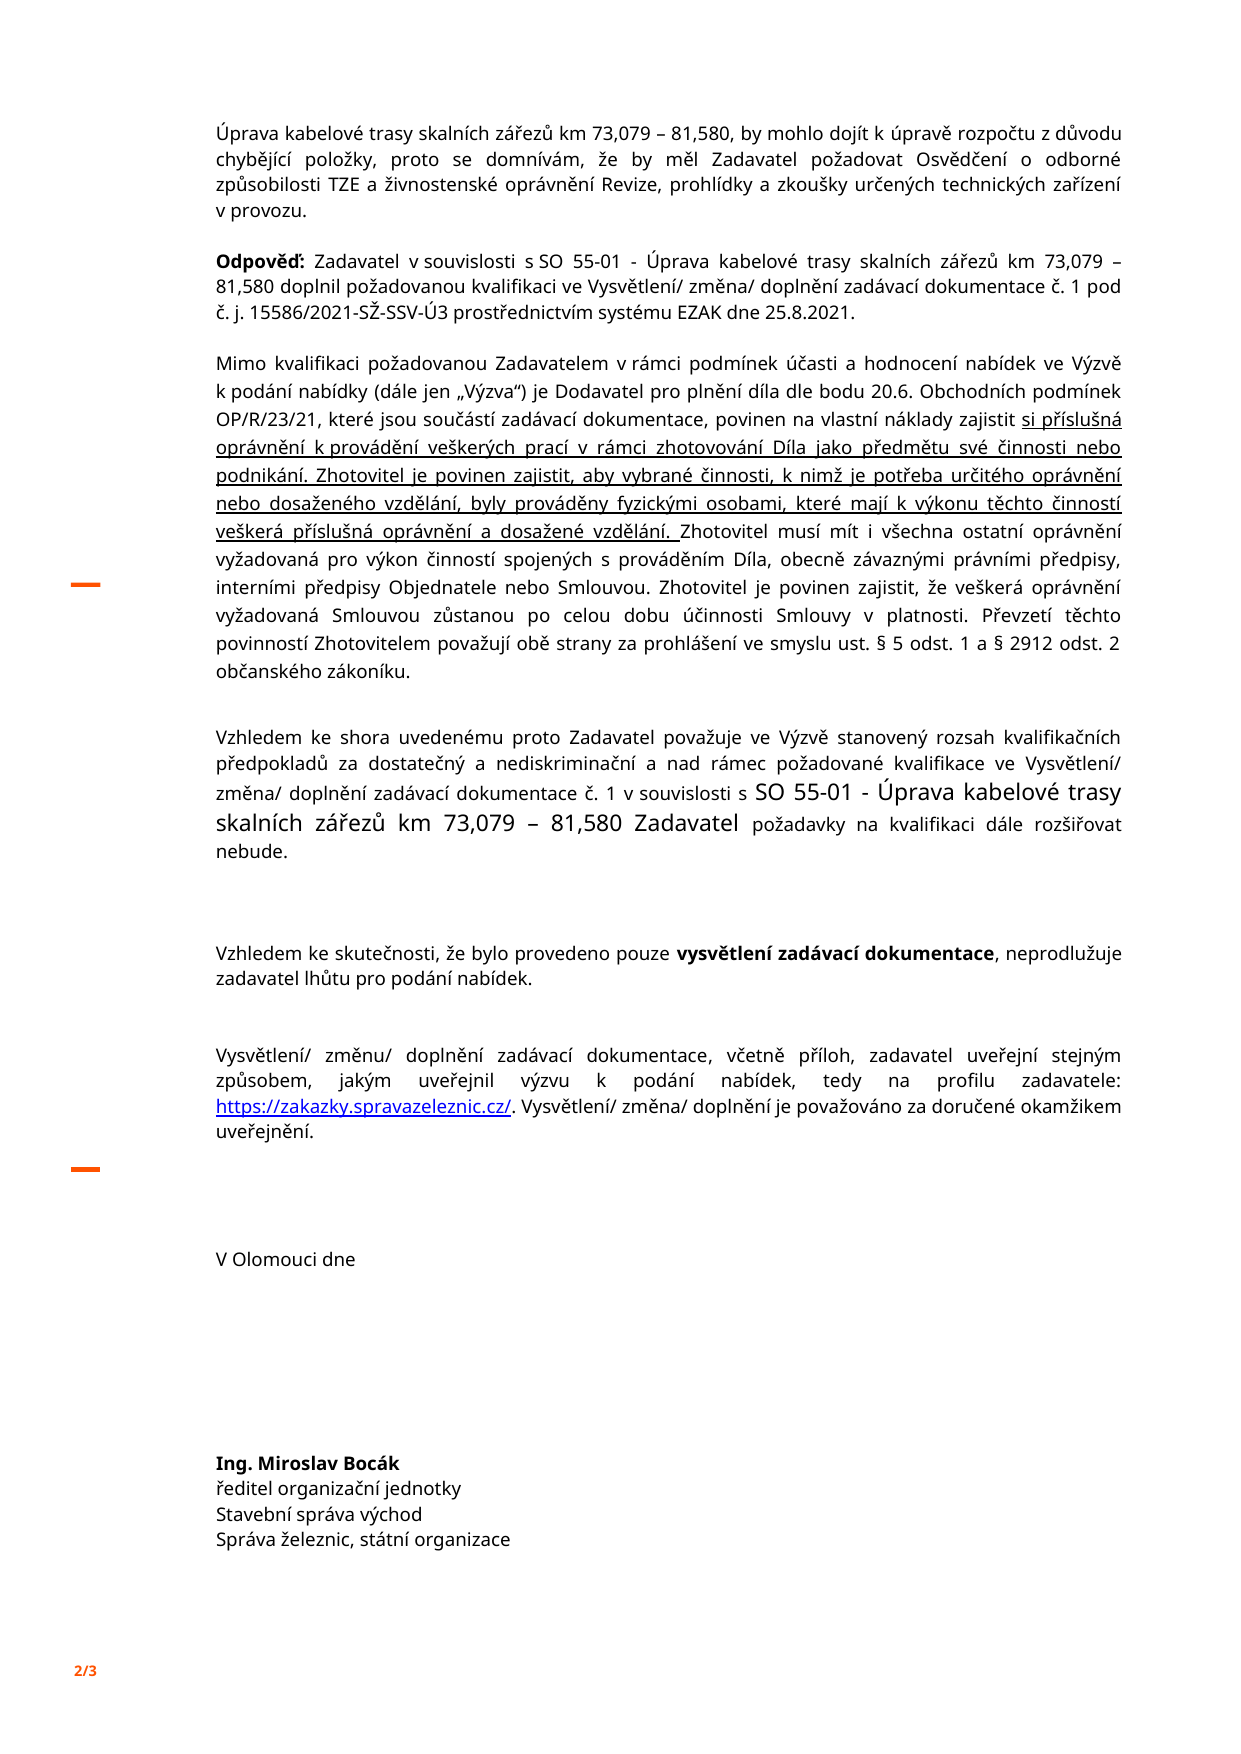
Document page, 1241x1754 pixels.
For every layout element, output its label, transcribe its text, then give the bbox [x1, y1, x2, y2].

text Vzhledem ke shora uvedenému proto Zadavatel považuje ve Výzvě stanovený rozsah kvalifikačních předpokladů za dostatečný a nediskriminační a nad rámec požadované kvalifikace ve Vysvětlení/ změna/ doplnění zadávací dokumentace č. 1 v souvislosti s SO 55-01 - Úprava kabelové trasy skalních zářezů km 73,079 – 81,580 Zadavatel požadavky na kvalifikaci dále rozšiřovat nebude. [216, 724, 1122, 864]
text Vzhledem ke skutečnosti, že bylo provedeno pouze vysvětlení zadávací dokumentace, neprodlužuje zadavatel lhůtu pro podání nabídek. [216, 940, 1122, 991]
list Mimo kvalifikaci požadovanou Zadavatelem v rámci podmínek účasti a hodnocení nabídek ve Výzvě k podání nabídky (dále jen „Výzva“) je Dodavatel pro plnění díla dle bodu 20.6. Obchodních podmínek OP/R/23/21, které jsou součástí zadávací dokumentace, povinen na vlastní náklady zajistit si příslušná oprávnění k provádění veškerých prací v rámci zhotovování Díla jako předmětu své činnosti nebo podnikání. Zhotovitel je povinen zajistit, aby vybrané činnosti, k nimž je potřeba určitého oprávnění nebo dosaženého vzdělání, byly prováděny fyzickými osobami, které mají k výkonu těchto činností veškerá příslušná oprávnění a dosažené vzdělání. Zhotovitel musí mít i všechna ostatní oprávnění vyžadovaná pro výkon činností spojených s prováděním Díla, obecně závaznými právními předpisy, interními předpisy Objednatele nebo Smlouvou. Zhotovitel je povinen zajistit, že veškerá oprávnění vyžadovaná Smlouvou zůstanou po celou dobu účinnosti Smlouvy v platnosti. Převzetí těchto povinností Zhotovitelem považují obě strany za prohlášení ve smyslu ust. § 5 odst. 1 a § 2912 odst. 2 občanského zákoníku. [216, 350, 1122, 456]
text Ing. Miroslav Bocák [216, 1450, 1122, 1476]
text Vysvětlení/ změnu/ doplnění zadávací dokumentace, včetně příloh, zadavatel uveřejní stejným způsobem, jakým uveřejnil výzvu k podání nabídek, tedy na profilu zadavatele: https://zakazky.spravazeleznic.cz/. Vysvětlení/ změna/ doplnění je považováno za doručené okamžikem uveřejnění. [216, 1042, 1122, 1144]
list Mimo kvalifikaci požadovanou Zadavatelem v rámci podmínek účasti a hodnocení nabídek ve Výzvě k podání nabídky (dále jen „Výzva“) je Dodavatel pro plnění díla dle bodu 20.6. Obchodních podmínek OP/R/23/21, které jsou součástí zadávací dokumentace, povinen na vlastní náklady zajistit si příslušná oprávnění k provádění veškerých prací v rámci zhotovování Díla jako předmětu své činnosti nebo podnikání. Zhotovitel je povinen zajistit, aby vybrané činnosti, k nimž je potřeba určitého oprávnění nebo dosaženého vzdělání, byly prováděny fyzickými osobami, které mají k výkonu těchto činností veškerá příslušná oprávnění a dosažené vzdělání. Zhotovitel musí mít i všechna ostatní oprávnění vyžadovaná pro výkon činností spojených s prováděním Díla, obecně závaznými právními předpisy, interními předpisy Objednatele nebo Smlouvou. Zhotovitel je povinen zajistit, že veškerá oprávnění vyžadovaná Smlouvou zůstanou po celou dobu účinnosti Smlouvy v platnosti. Převzetí těchto povinností Zhotovitelem považují obě strany za prohlášení ve smyslu ust. § 5 odst. 1 a § 2912 odst. 2 občanského zákoníku. [216, 514, 1122, 684]
text Stavební správa východ [216, 1501, 1122, 1527]
text ředitel organizační jednotky [216, 1476, 1122, 1501]
text V Olomouci dne [216, 1246, 1122, 1271]
text Odpověď: Zadavatel v souvislosti s SO 55-01 - Úprava kabelové trasy skalních zářezů km 73,079 – 81,580 doplnil požadovanou kvalifikaci ve Vysvětlení/ změna/ doplnění zadávací dokumentace č. 1 pod č. j. 15586/2021-SŽ-SSV-Ú3 prostřednictvím systému EZAK dne 25.8.2021. [216, 248, 1122, 325]
text Správa železnic, státní organizace [216, 1527, 1122, 1552]
text Úprava kabelové trasy skalních zářezů km 73,079 – 81,580, by mohlo dojít k úpravě rozpočtu z důvodu chybějící položky, proto se domnívám, že by měl Zadavatel požadovat Osvědčení o odborné způsobilosti TZE a živnostenské oprávnění Revize, prohlídky a zkoušky určených technických zařízení v provozu. [216, 121, 1122, 223]
